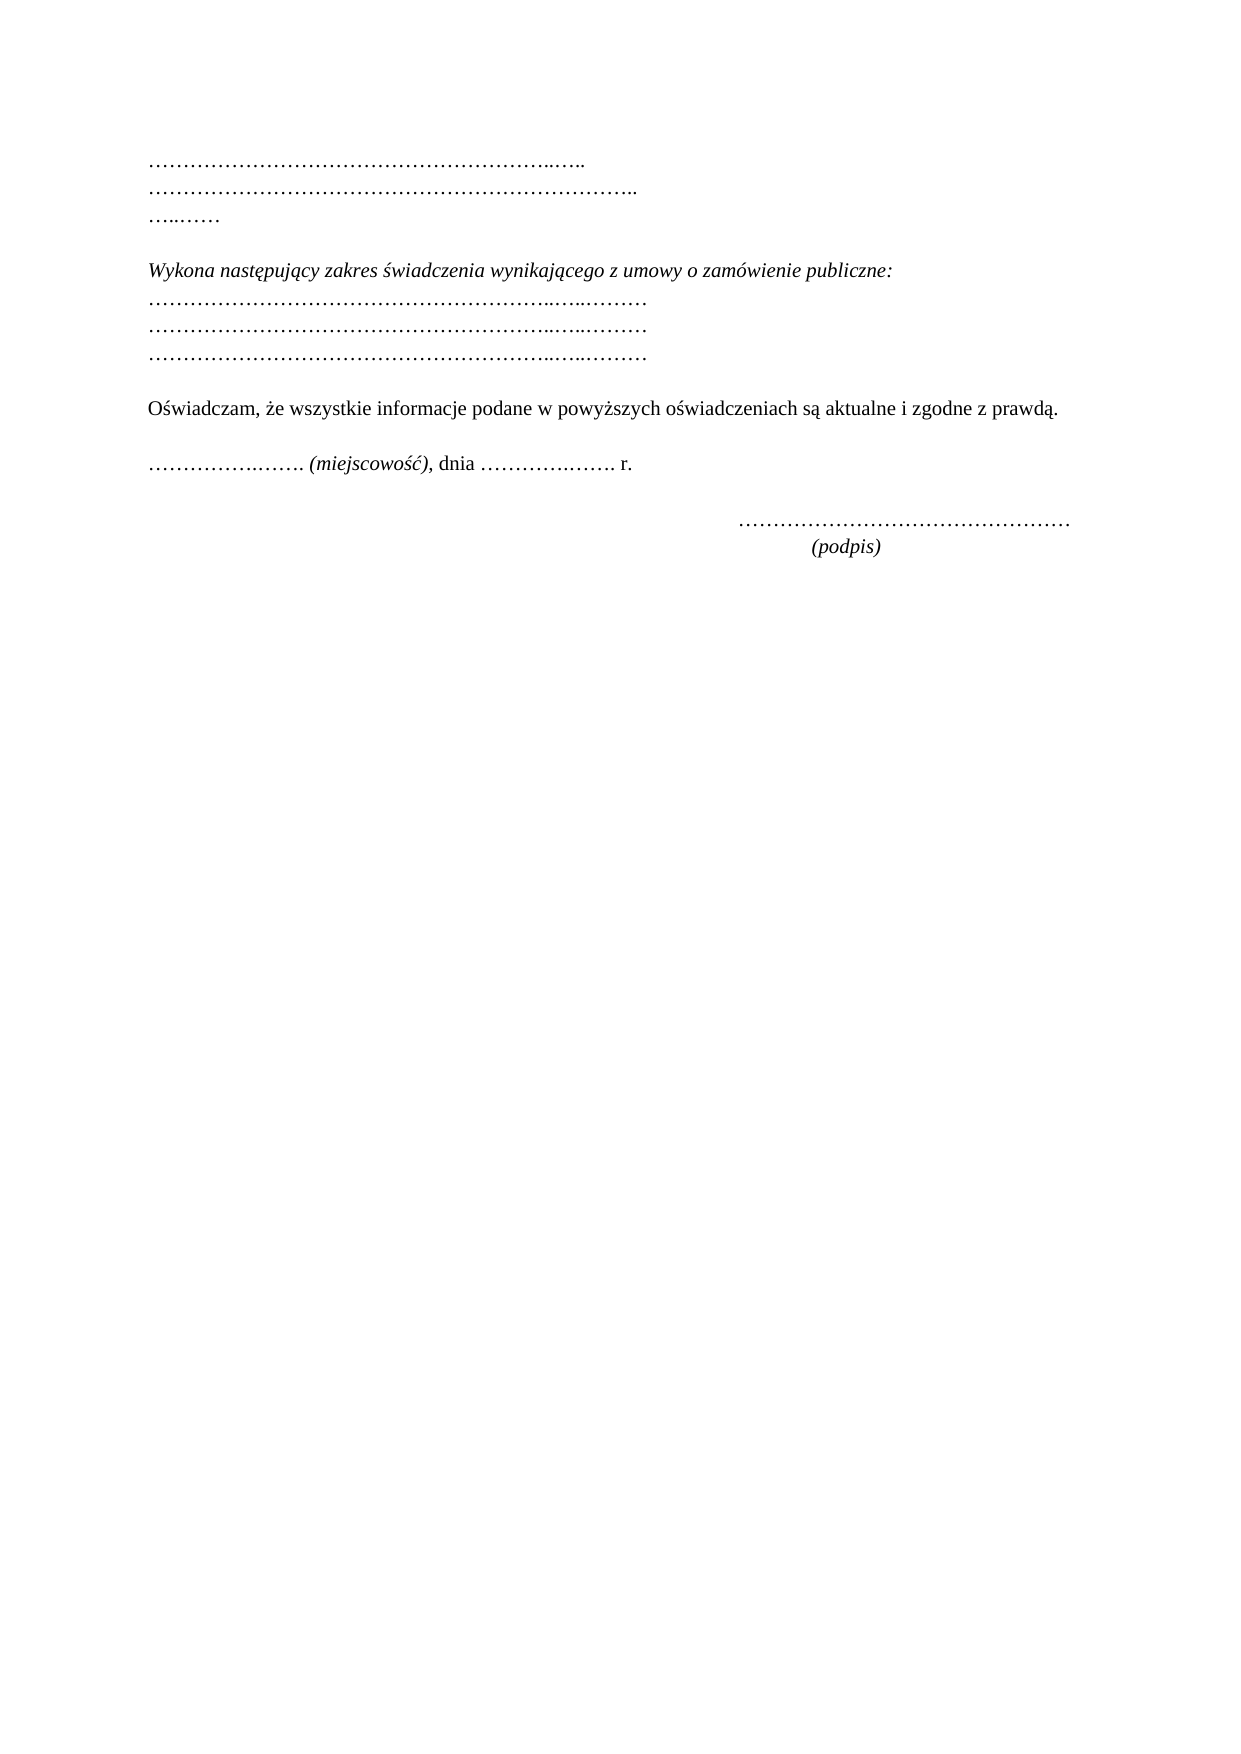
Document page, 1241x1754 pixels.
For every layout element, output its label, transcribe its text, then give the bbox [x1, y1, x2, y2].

text ………………………………………… [148, 506, 1093, 531]
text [148, 258, 1093, 282]
text …………………………………………………..…..……………………………………………………………..…..…… [148, 148, 651, 227]
text …………………………………………………..…..……… [148, 341, 651, 365]
text …………………………………………………..…..……… [148, 286, 651, 310]
text …………………………………………………..…..……… [148, 313, 651, 337]
text (podpis) [738, 534, 1093, 558]
text Oświadczam, że wszystkie informacje podane w powyższych oświadczeniach są aktualne i zgodne z prawdą. [148, 396, 1093, 420]
text …………….……. (miejscowość), dnia ………….……. r. [148, 451, 1093, 475]
